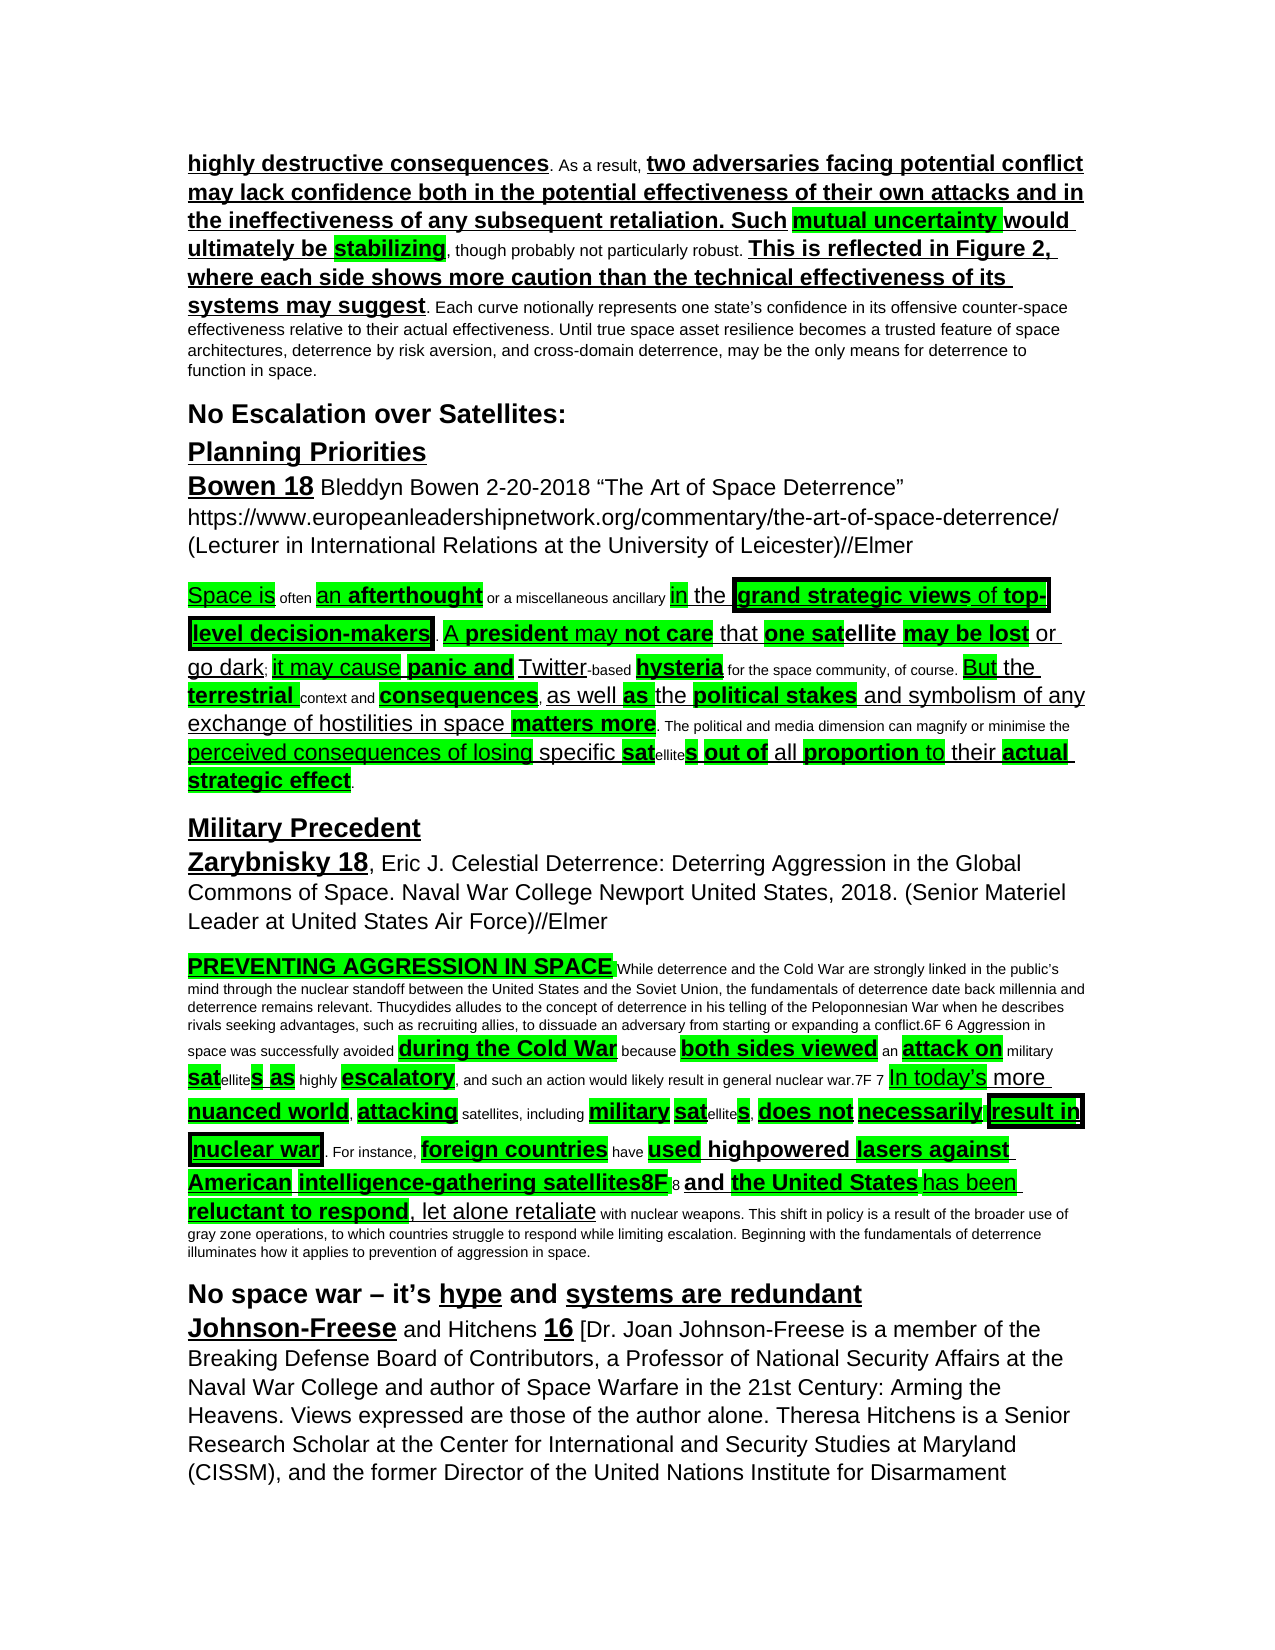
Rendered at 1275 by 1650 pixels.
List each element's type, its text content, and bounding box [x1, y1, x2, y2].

text Space is often an afterthought or a miscellaneous ancillary in the grand strategic views of top-level decision-makers. A president may not care that one satellite may be lost or go dark; it may cause panic and Twitter-based hysteria for the space community, of course. But the terrestrial context and consequences, as well as the political stakes and symbolism of any exchange of hostilities in space matters more. The political and media dimension can magnify or minimise the perceived consequences of losing specific satellites out of all proportion to their actual strategic effect. [187, 577, 1087, 793]
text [187, 1312, 1087, 1485]
text Bowen 18 Bleddyn Bowen 2-20-2018 “The Art of Space Deterrence” https://www.europeanleadershipnetwork.org/commentary/the-art-of-space-deterrence/ (Lecturer in International Relations at the University of Leicester)//Elmer [187, 470, 1087, 558]
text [187, 150, 1087, 380]
subtitle Military Precedent [187, 812, 1087, 843]
subtitle No Escalation over Satellites: [187, 398, 1087, 430]
text Zarybnisky 18, Eric J. Celestial Deterrence: Deterring Aggression in the Global Commons of Space. Naval War College Newport United States, 2018. (Senior Materiel Leader at United States Air Force)//Elmer [187, 846, 1087, 934]
subtitle No space war – it’s hype and systems are redundant [187, 1278, 1087, 1309]
subtitle Planning Priorities [187, 436, 1087, 468]
text PREVENTING AGGRESSION IN SPACE While deterrence and the Cold War are strongly linked in the public’s mind through the nuclear standoff between the United States and the Soviet Union, the fundamentals of deterrence date back millennia and deterrence remains relevant. Thucydides alludes to the concept of deterrence in his telling of the Peloponnesian War when he describes rivals seeking advantages, such as recruiting allies, to dissuade an adversary from starting or expanding a conflict.6F 6 Aggression in space was successfully avoided during the Cold War because both sides viewed an attack on military satellites as highly escalatory, and such an action would likely result in general nuclear war.7F 7 In today’s more nuanced world, attacking satellites, including military satellites, does not necessarily result in nuclear war. For instance, foreign countries have used highpowered lasers against American intelligence-gathering satellites8F 8 and the United States has been reluctant to respond, let alone retaliate with nuclear weapons. This shift in policy is a result of the broader use of gray zone operations, to which countries struggle to respond while limiting escalation. Beginning with the fundamentals of deterrence illuminates how it applies to prevention of aggression in space. [187, 953, 1087, 1260]
